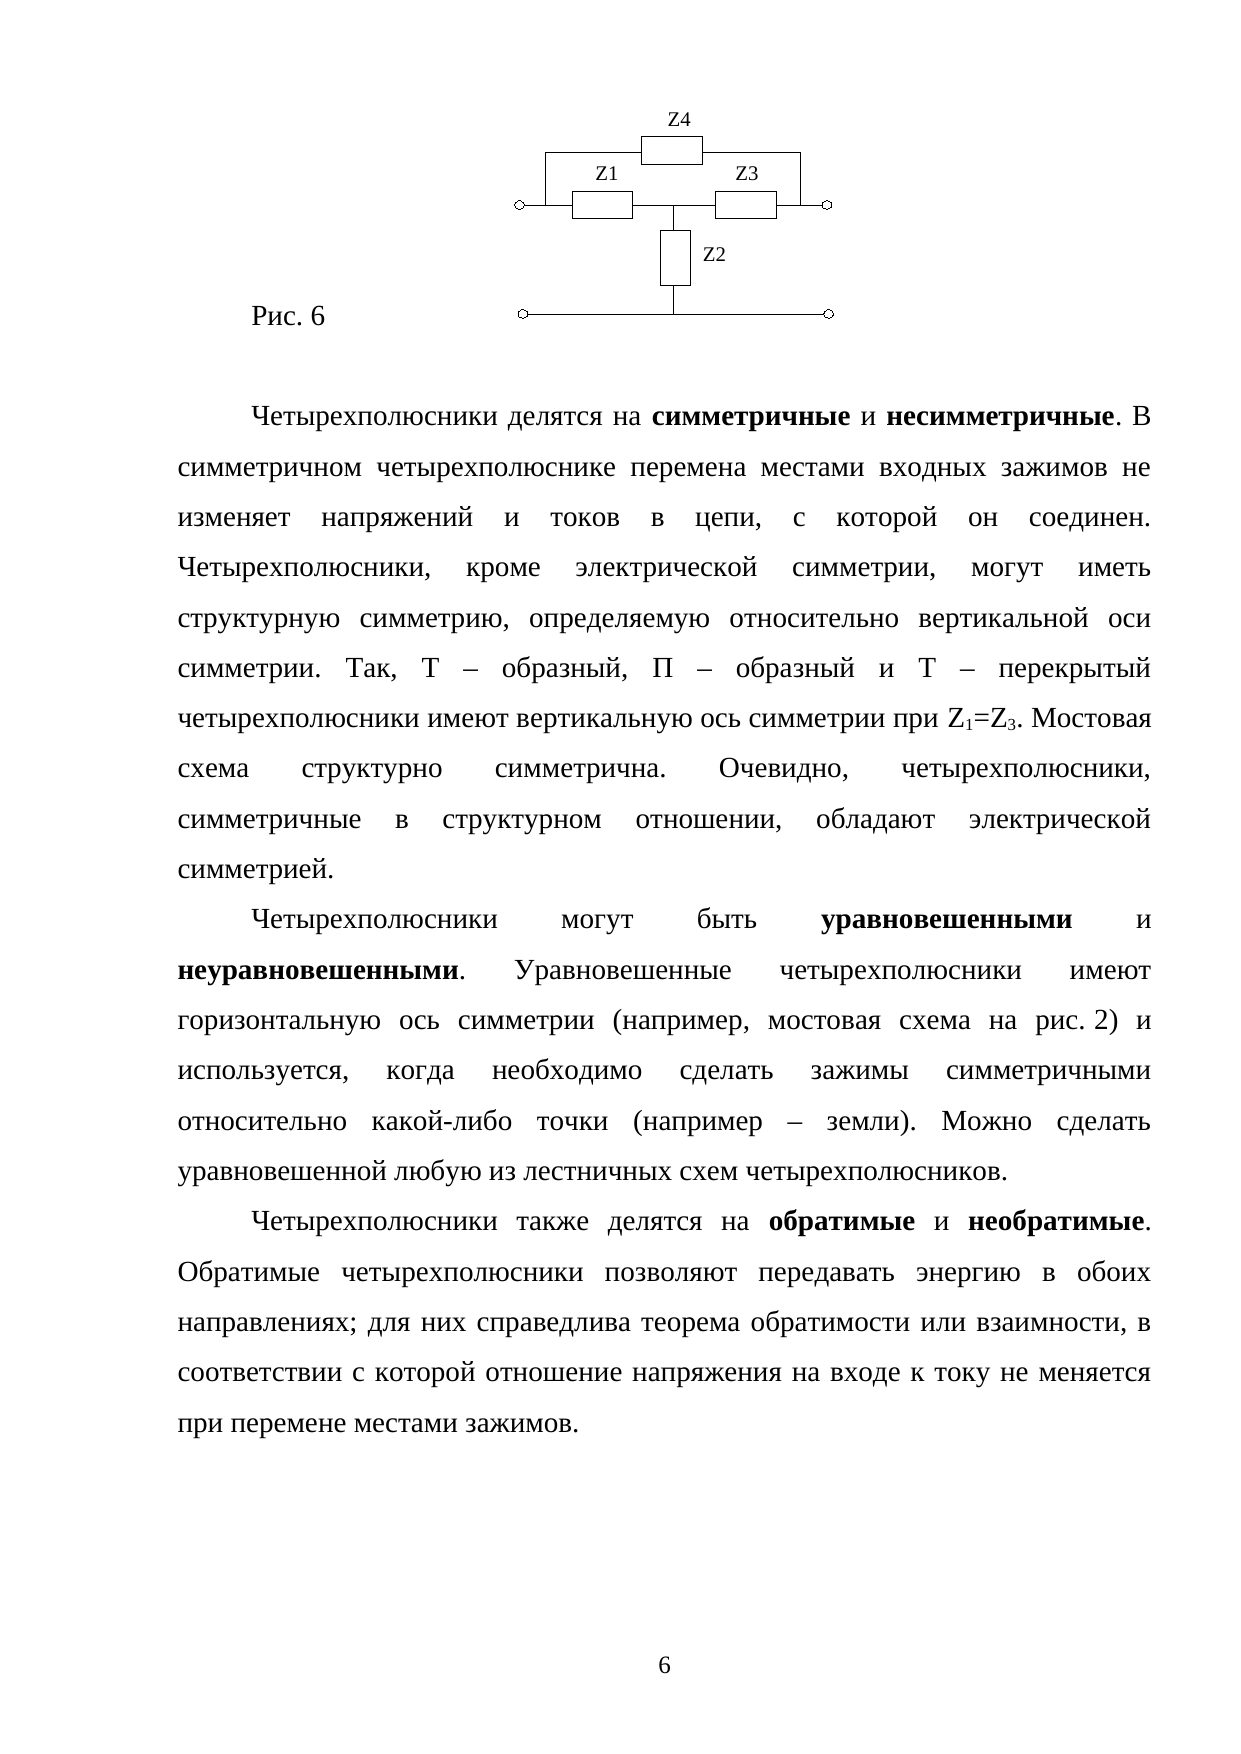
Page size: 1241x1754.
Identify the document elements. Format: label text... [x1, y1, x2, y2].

text Рис. 6 [177, 298, 1152, 331]
text Четырехполюсники делятся на симметричные и несимметричные. В симметричном четырехполюснике перемена местами входных зажимов не изменяет напряжений и токов в цепи, с которой он соединен. Четырехполюсники, кроме электрической симметрии, могут иметь структурную симметрию, определяемую относительно вертикальной оси симметрии. Так, Т – образный, П – образный и Т – перекрытый четырехполюсники имеют вертикальную ось симметрии при Z1=Z3. Мостовая схема структурно симметрична. Очевидно, четырехполюсники, симметричные в структурном отношении, обладают электрической симметрией. [177, 398, 1152, 885]
text Четырехполюсники могут быть уравновешенными и неуравновешенными. Уравновешенные четырехполюсники имеют горизонтальную ось симметрии (например, мостовая схема на рис. 2) и используется, когда необходимо сделать зажимы симметричными относительно какой-либо точки (например – земли). Можно сделать уравновешенной любую из лестничных схем четырехполюсников. [177, 902, 1152, 1187]
text Четырехполюсники также делятся на обратимые и необратимые. Обратимые четырехполюсники позволяют передавать энергию в обоих направлениях; для них справедлива теорема обратимости или взаимности, в соответствии с которой отношение напряжения на входе к току не меняется при перемене местами зажимов. [177, 1203, 1152, 1438]
